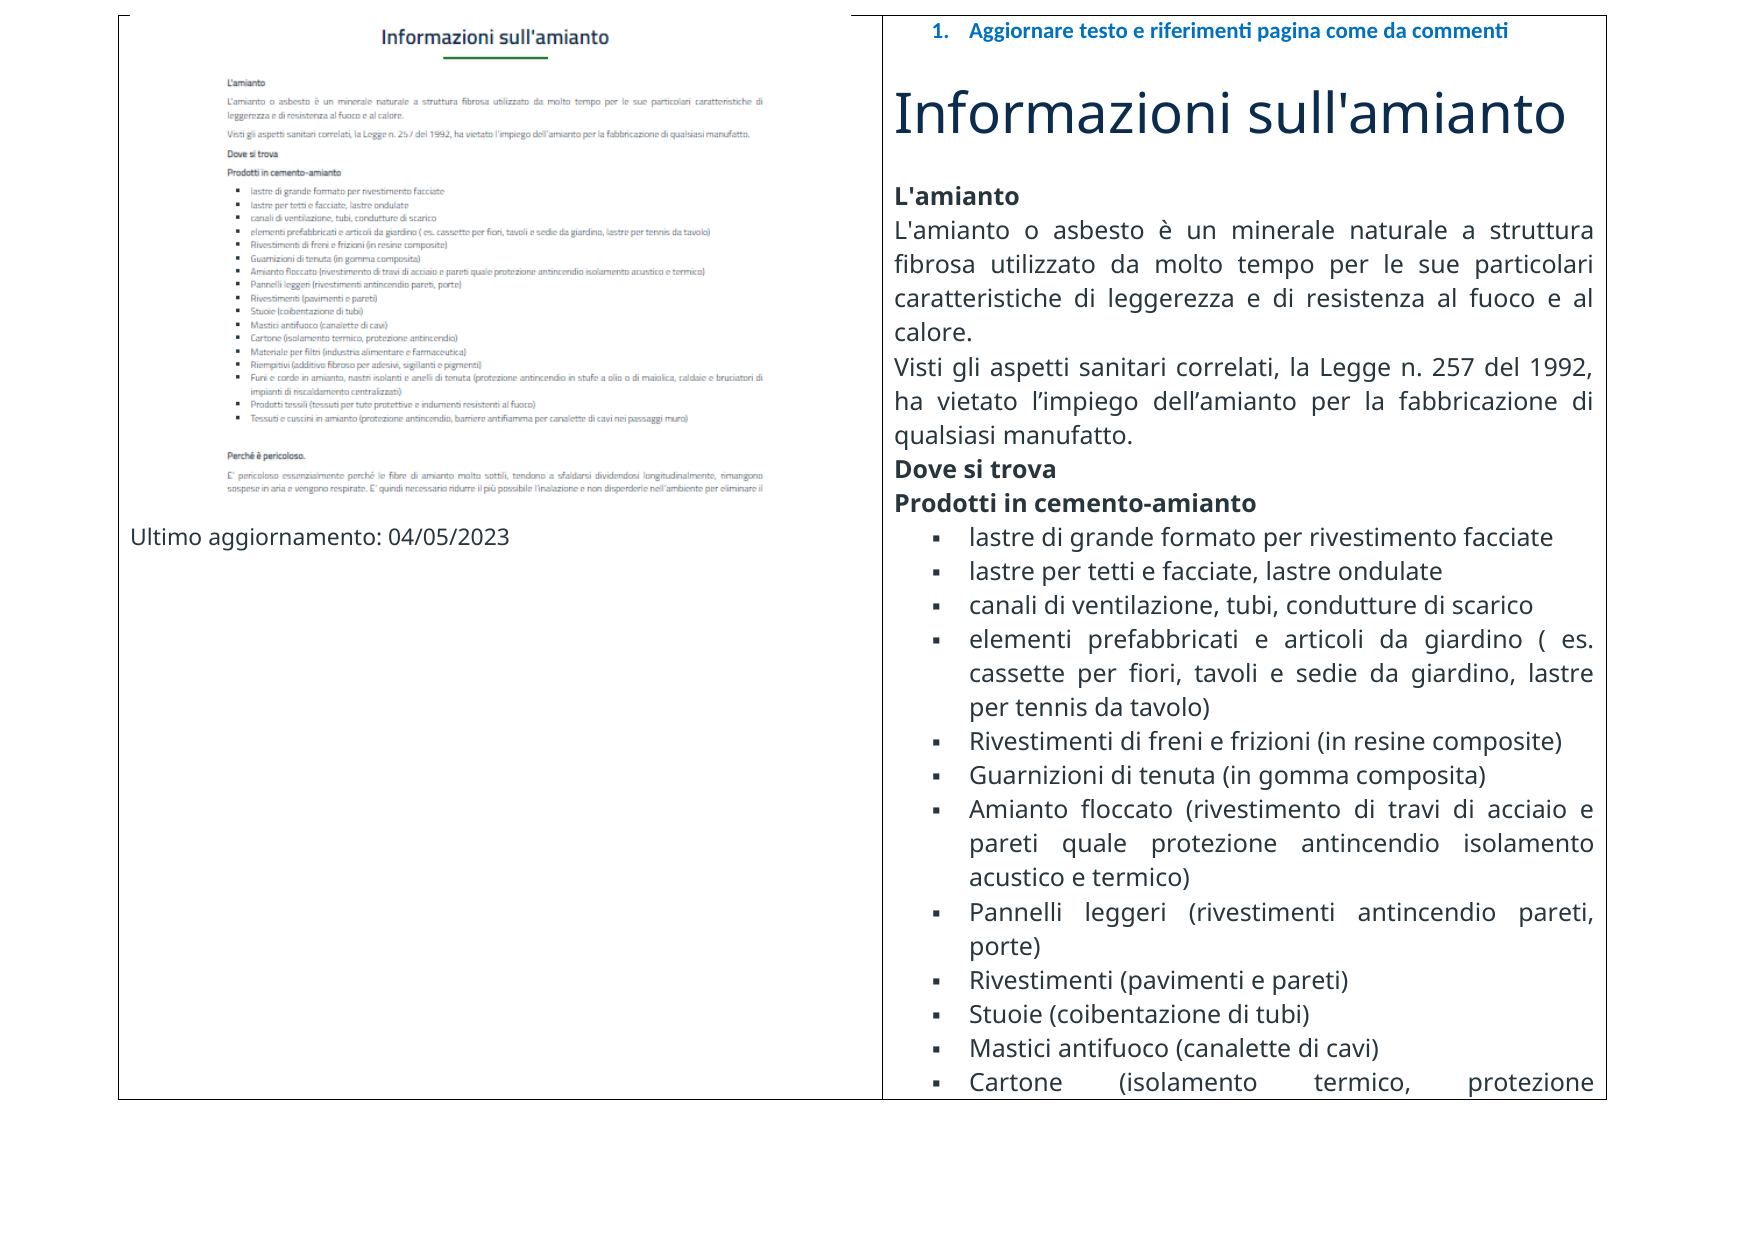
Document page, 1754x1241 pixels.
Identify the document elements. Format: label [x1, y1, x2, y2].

picture [129, 15, 852, 494]
table_cell [119, 16, 882, 1098]
table_cell [883, 16, 1606, 1098]
